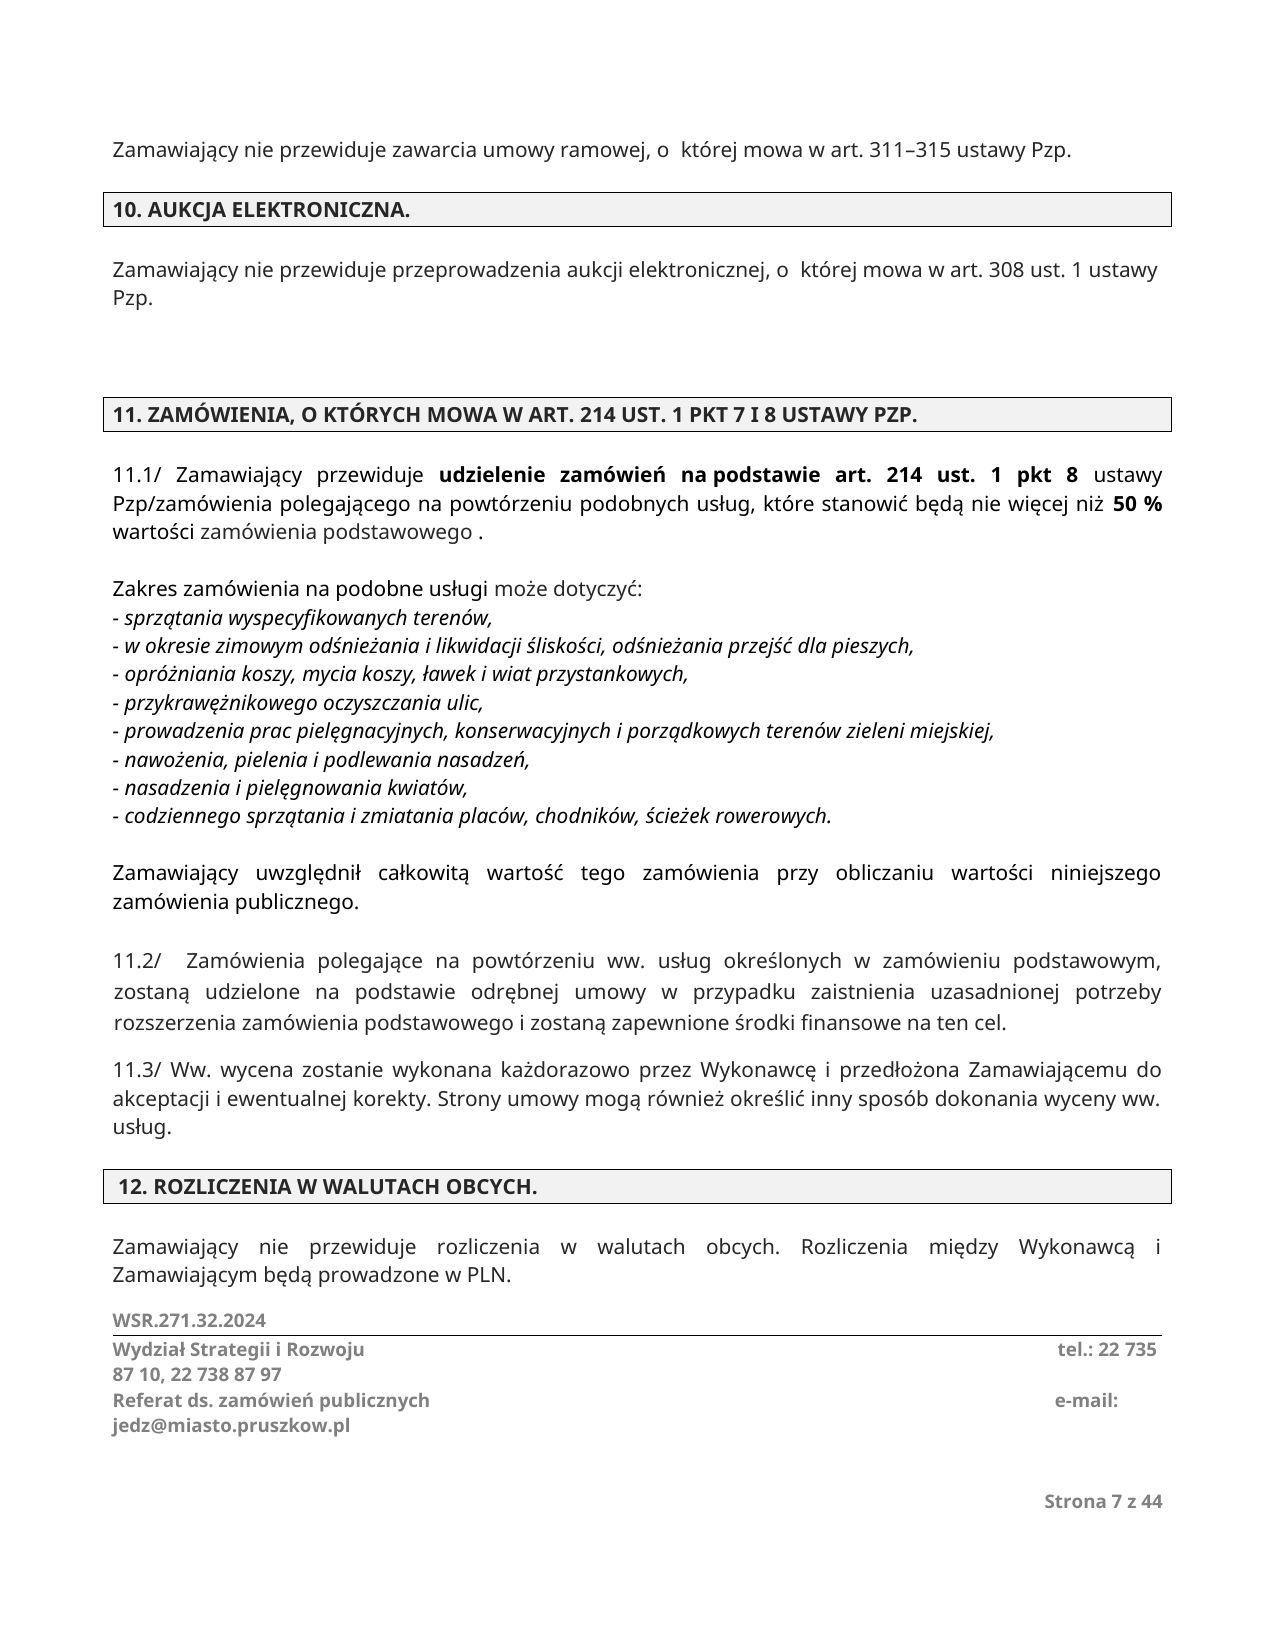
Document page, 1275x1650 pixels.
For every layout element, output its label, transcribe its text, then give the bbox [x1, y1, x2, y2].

text - opróżniania koszy, mycia koszy, ławek i wiat przystankowych, [112, 659, 1162, 688]
text 12. ROZLICZENIA W WALUTACH OBCYCH. [104, 1170, 1171, 1203]
text Zamawiający nie przewiduje przeprowadzenia aukcji elektronicznej, o której mowa w art. 308 ust. 1 ustawy Pzp. [112, 255, 1162, 312]
text 11.2/ Zamówienia polegające na powtórzeniu ww. usług określonych w zamówieniu podstawowym, zostaną udzielone na podstawie odrębnej umowy w przypadku zaistnienia uzasadnionej potrzeby rozszerzenia zamówienia podstawowego i zostaną zapewnione środki finansowe na ten cel. [112, 947, 1162, 1036]
text - nawożenia, pielenia i podlewania nasadzeń, [112, 745, 1162, 773]
text - przykrawężnikowego oczyszczania ulic, [112, 688, 1162, 716]
text 10. AUKCJA ELEKTRONICZNA. [104, 193, 1171, 226]
text - nasadzenia i pielęgnowania kwiatów, [112, 773, 1162, 802]
text Zamawiający nie przewiduje rozliczenia w walutach obcych. Rozliczenia między Wykonawcą i Zamawiającym będą prowadzone w PLN. [112, 1232, 1162, 1289]
text 11.3/ Ww. wycena zostanie wykonana każdorazowo przez Wykonawcę i przedłożona Zamawiającemu do akceptacji i ewentualnej korekty. Strony umowy mogą również określić inny sposób dokonania wyceny ww. usług. [112, 1055, 1162, 1141]
text 11. ZAMÓWIENIA, O KTÓRYCH MOWA W ART. 214 UST. 1 PKT 7 I 8 USTAWY PZP. [104, 398, 1171, 431]
text - codziennego sprzątania i zmiatania placów, chodników, ścieżek rowerowych. [112, 802, 1162, 830]
text - prowadzenia prac pielęgnacyjnych, konserwacyjnych i porządkowych terenów zieleni miejskiej, [112, 716, 1162, 745]
text - w okresie zimowym odśnieżania i likwidacji śliskości, odśnieżania przejść dla pieszych, [112, 631, 1162, 659]
text - sprzątania wyspecyfikowanych terenów, [112, 603, 1162, 631]
text Zamawiający nie przewiduje zawarcia umowy ramowej, o której mowa w art. 311–315 ustawy Pzp. [112, 135, 1162, 163]
text 11.1/ Zamawiający przewiduje udzielenie zamówień na podstawie art. 214 ust. 1 pkt 8 ustawy Pzp/zamówienia polegającego na powtórzeniu podobnych usług, które stanowić będą nie więcej niż 50 % wartości zamówienia podstawowego . [112, 460, 1162, 546]
text Zamawiający uwzględnił całkowitą wartość tego zamówienia przy obliczaniu wartości niniejszego zamówienia publicznego. [112, 858, 1162, 915]
text Zakres zamówienia na podobne usługi może dotyczyć: [112, 574, 1162, 603]
